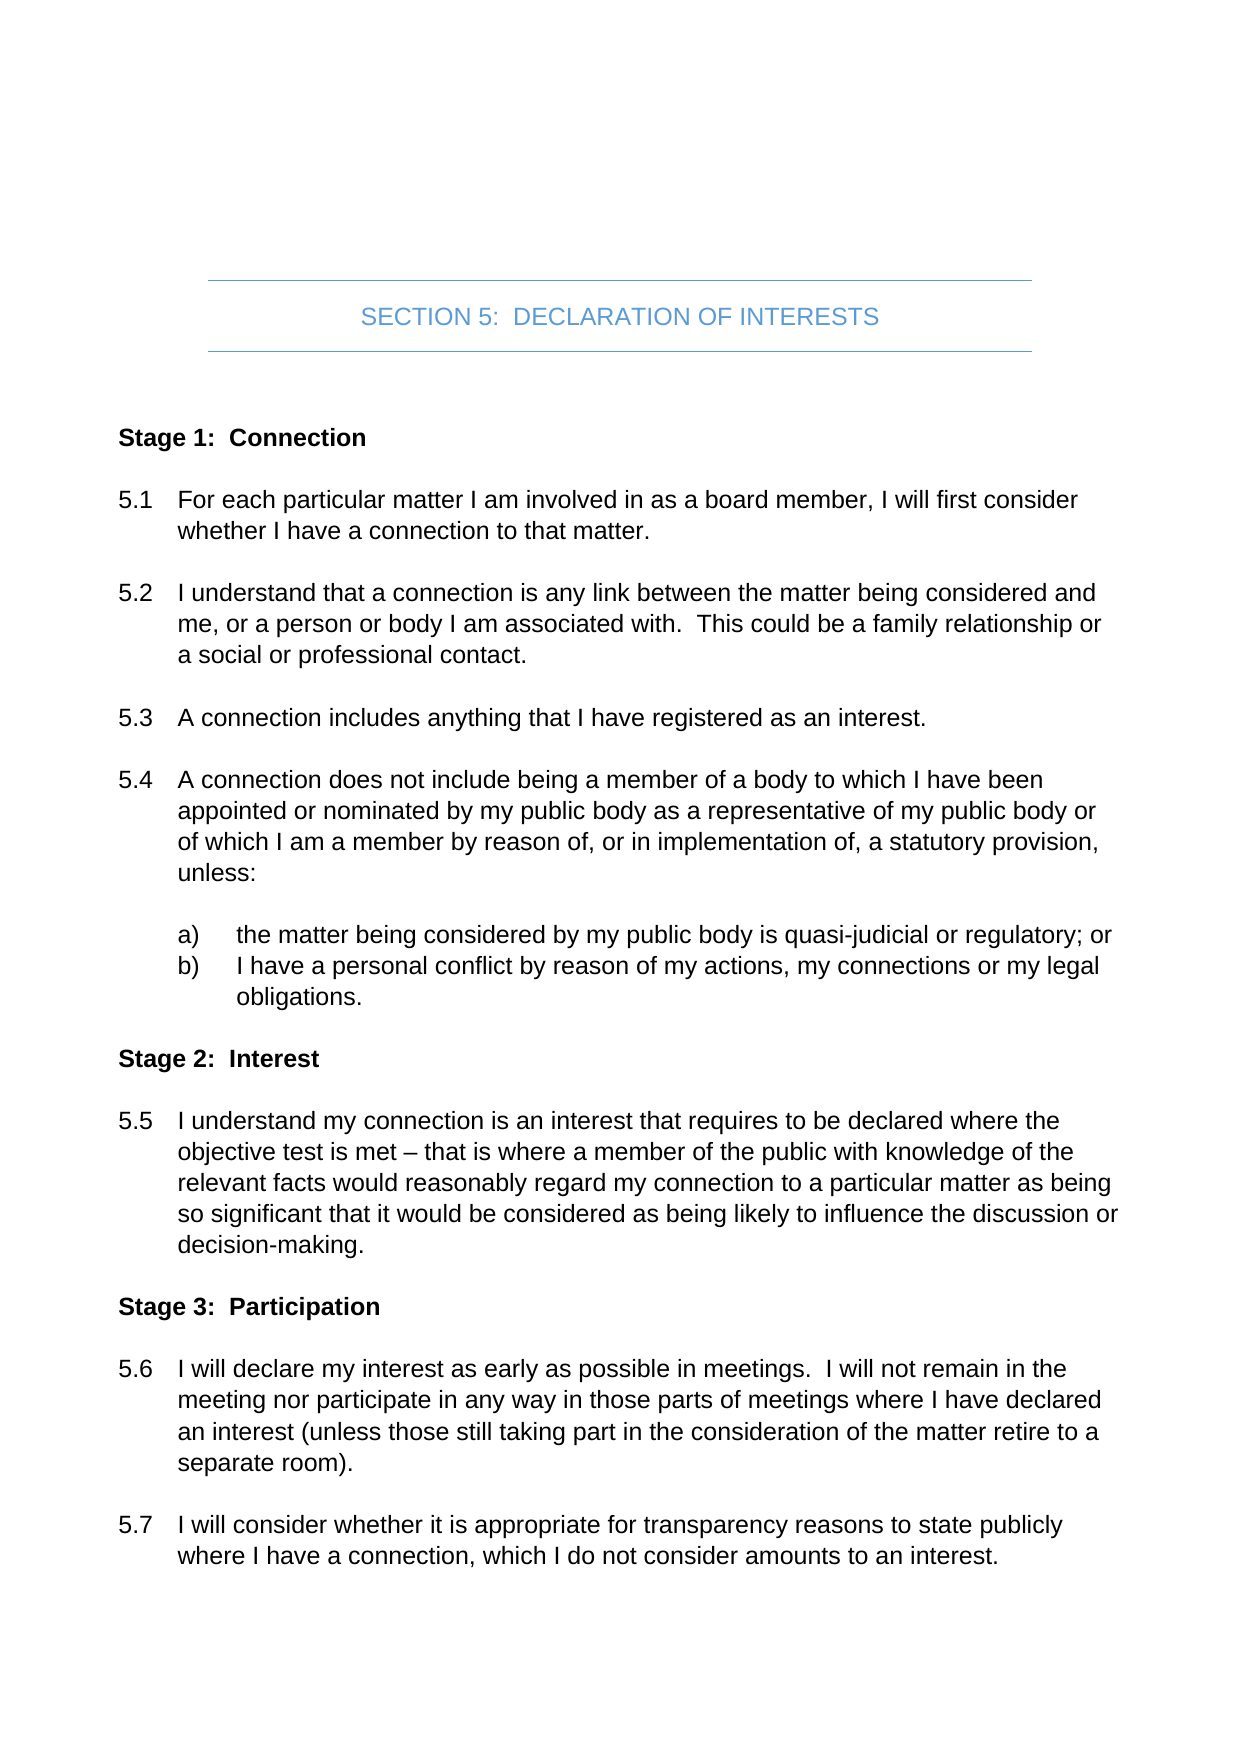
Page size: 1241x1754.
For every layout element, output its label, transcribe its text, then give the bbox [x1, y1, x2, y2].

list 5.6 I will declare my interest as early as possible in meetings. I will not remain in the meeting nor participate in any way in those parts of meetings where I have declared an interest (unless those still taking part in the consideration of the matter retire to a separate room). [118, 1354, 1122, 1476]
text SECTION 5: DECLARATION OF INTERESTS [208, 281, 1032, 351]
list 5.7 I will consider whether it is appropriate for transparency reasons to state publicly where I have a connection, which I do not consider amounts to an interest. [118, 1509, 1122, 1569]
list 5.2 I understand that a connection is any link between the matter being considered and me, or a person or body I am associated with. This could be a family relationship or a social or professional contact. [118, 578, 1122, 669]
list a) the matter being considered by my public body is quasi-judicial or regulatory; or [177, 920, 1122, 948]
list Stage 3: Participation [118, 1292, 1122, 1321]
list 5.1 For each particular matter I am involved in as a board member, I will first consider whether I have a connection to that matter. [118, 485, 1122, 545]
list 5.4 A connection does not include being a member of a body to which I have been appointed or nominated by my public body as a representative of my public body or of which I am a member by reason of, or in implementation of, a statutory provision, unless: [118, 764, 1122, 886]
list Stage 1: Connection [118, 423, 1122, 452]
list b) I have a personal conflict by reason of my actions, my connections or my legal obligations. [177, 951, 1122, 1011]
list 5.3 A connection includes anything that I have registered as an interest. [118, 702, 1122, 731]
list Stage 2: Interest [118, 1044, 1122, 1073]
list 5.5 I understand my connection is an interest that requires to be declared where the objective test is met – that is where a member of the public with knowledge of the relevant facts would reasonably regard my connection to a particular matter as being so significant that it would be considered as being likely to influence the discussion or decision-making. [118, 1106, 1122, 1259]
